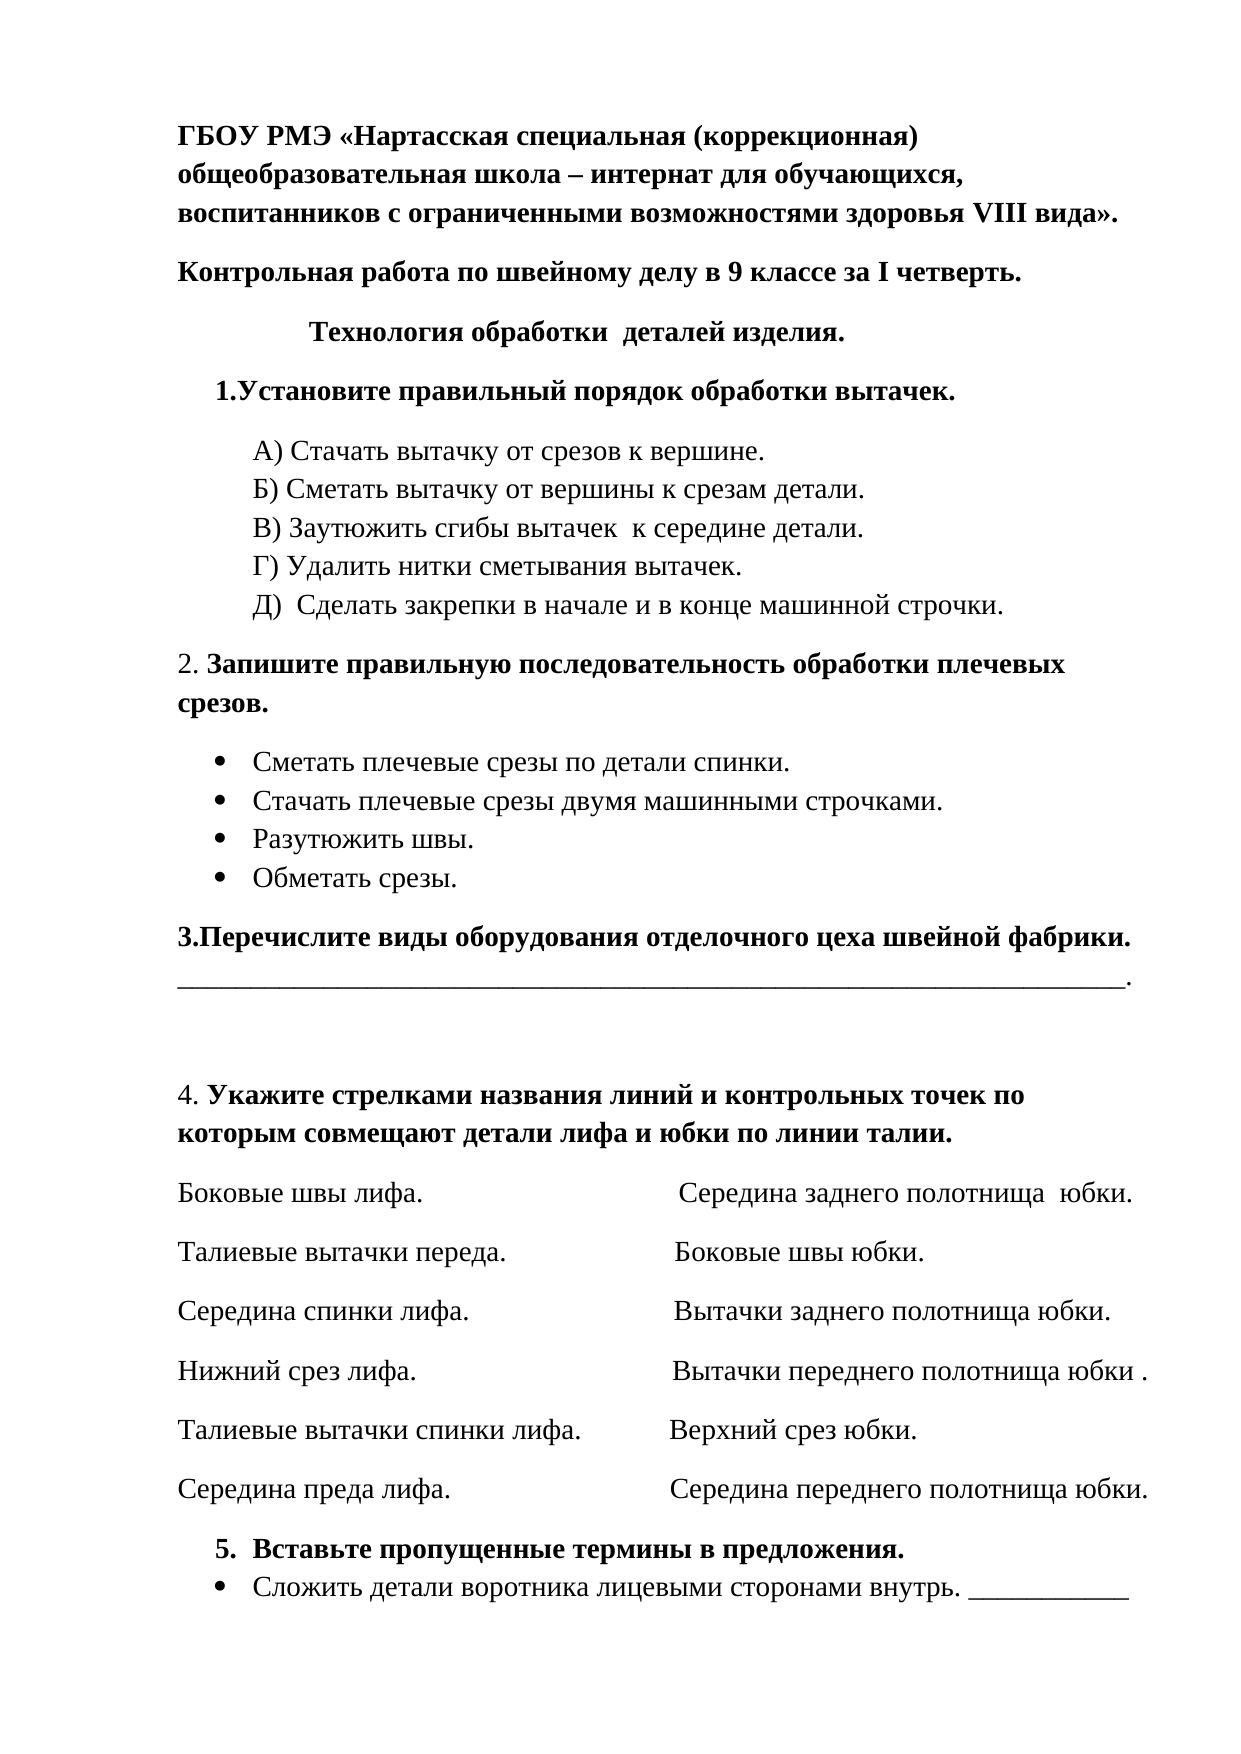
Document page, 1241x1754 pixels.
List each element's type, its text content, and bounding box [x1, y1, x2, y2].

text Контрольная работа по швейному делу в 9 классе за I четверть. [177, 254, 1152, 288]
text Нижний срез лифа. Вытачки переднего полотнища юбки . [177, 1353, 1152, 1386]
text ГБОУ РМЭ «Нартасская специальная (коррекционная) общеобразовательная школа – интернат для обучающихся, воспитанников с ограниченными возможностями здоровья VIII вида». [177, 118, 1152, 229]
text 4. Укажите стрелками названия линий и контрольных точек по которым совмещают детали лифа и юбки по линии талии. [177, 1077, 1152, 1149]
list А) Стачать вытачку от срезов к вершине. [252, 433, 1152, 466]
text Талиевые вытачки переда. Боковые швы юбки. [177, 1234, 1152, 1268]
list Д) Сделать закрепки в начале и в конце машинной строчки. [252, 587, 1152, 620]
text 2. Запишите правильную последовательность обработки плечевых срезов. [177, 646, 1152, 718]
list Обметать срезы. [215, 860, 1152, 894]
text 1.Установите правильный порядок обработки вытачек. [215, 373, 1152, 407]
text Середина спинки лифа. Вытачки заднего полотнища юбки. [177, 1293, 1152, 1327]
text 3.Перечислите виды оборудования отделочного цеха швейной фабрики. _________________________________________________________________. [177, 919, 1152, 992]
list Сметать плечевые срезы по детали спинки. [215, 744, 1152, 778]
list Б) Сметать вытачку от вершины к срезам детали. [252, 471, 1152, 505]
text Середина преда лифа. Середина переднего полотнища юбки. [177, 1472, 1152, 1505]
list Стачать плечевые срезы двумя машинными строчками. [215, 783, 1152, 816]
list Вставьте пропущенные термины в предложения. [215, 1531, 1152, 1564]
list Г) Удалить нитки сметывания вытачек. [252, 548, 1152, 582]
text Талиевые вытачки спинки лифа. Верхний срез юбки. [177, 1412, 1152, 1446]
list Разутюжить швы. [215, 821, 1152, 855]
text Технология обработки деталей изделия. [177, 314, 1152, 347]
list В) Заутюжить сгибы вытачек к середине детали. [252, 510, 1152, 543]
list Сложить детали воротника лицевыми сторонами внутрь. ___________ [215, 1569, 1152, 1603]
text Боковые швы лифа. Середина заднего полотнища юбки. [177, 1175, 1152, 1208]
